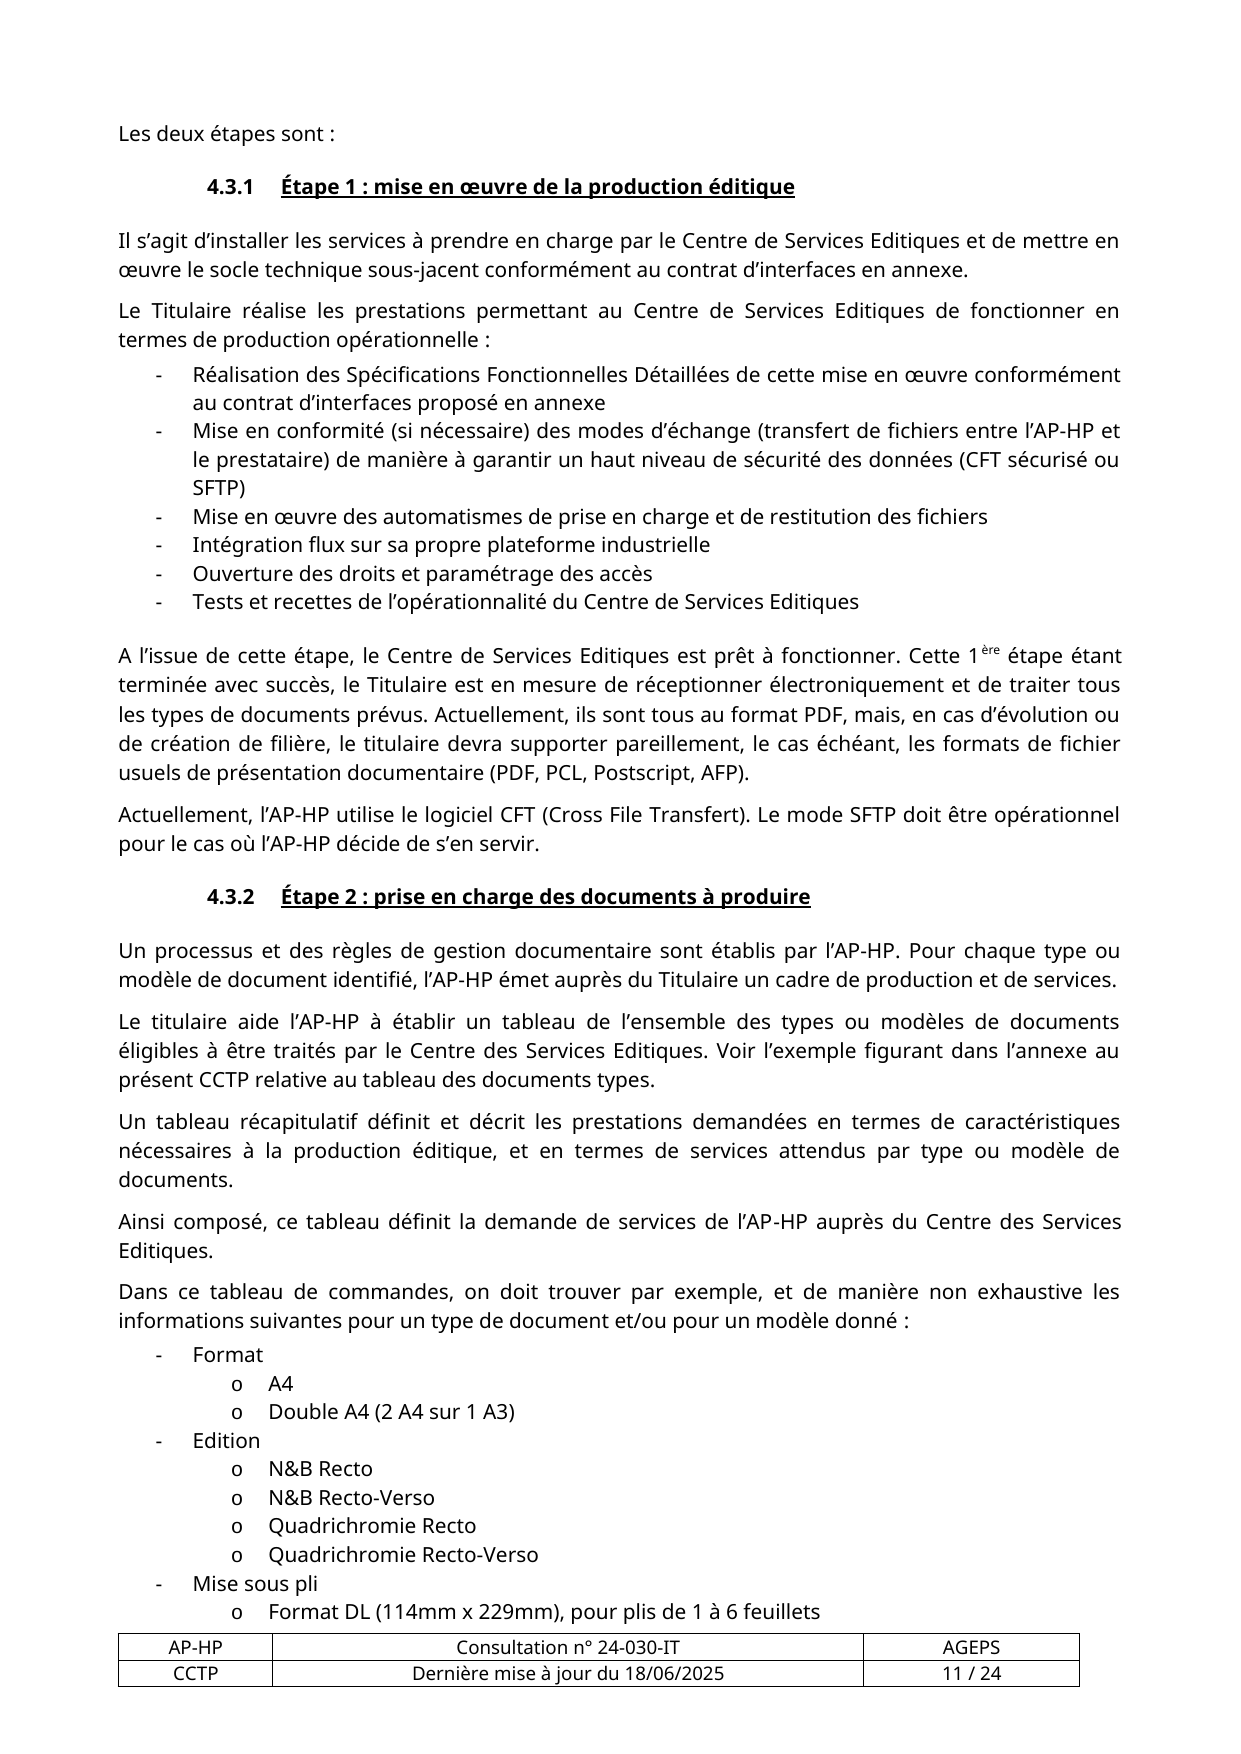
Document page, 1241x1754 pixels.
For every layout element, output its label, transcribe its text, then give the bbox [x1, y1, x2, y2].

subtitle Étape 1 : mise en œuvre de la production éditique [207, 172, 1122, 201]
list Format DL (114mm x 229mm), pour plis de 1 à 6 feuillets [231, 1597, 1122, 1626]
text Un tableau récapitulatif définit et décrit les prestations demandées en termes de caractéristiques nécessaires à la production éditique, et en termes de services attendus par type ou modèle de documents. [118, 1107, 1122, 1194]
list N&B Recto [231, 1454, 1122, 1483]
list N&B Recto-Verso [231, 1483, 1122, 1512]
text Ainsi composé, ce tableau définit la demande de services de l’AP-HP auprès du Centre des Services Editiques. [118, 1207, 1122, 1265]
text Les deux étapes sont : [118, 118, 1122, 147]
text Le titulaire aide l’AP-HP à établir un tableau de l’ensemble des types ou modèles de documents éligibles à être traités par le Centre des Services Editiques. Voir l’exemple figurant dans l’annexe au présent CCTP relative au tableau des documents types. [118, 1007, 1122, 1094]
list Double A4 (2 A4 sur 1 A3) [231, 1397, 1122, 1426]
list Dans ce tableau de commandes, on doit trouver par exemple, et de manière non exhaustive les informations suivantes pour un type de document et/ou pour un modèle donné : [118, 1277, 1122, 1334]
list Intégration flux sur sa propre plateforme industrielle [155, 530, 1122, 559]
list Mise en œuvre des automatismes de prise en charge et de restitution des fichiers [155, 502, 1122, 530]
list A4 [231, 1369, 1122, 1397]
list Ouverture des droits et paramétrage des accès [155, 559, 1122, 587]
text Actuellement, l’AP-HP utilise le logiciel CFT (Cross File Transfert). Le mode SFTP doit être opérationnel pour le cas où l’AP-HP décide de s’en servir. [118, 799, 1122, 857]
list Mise sous pli [155, 1569, 1122, 1597]
list Tests et recettes de l’opérationnalité du Centre de Services Editiques [155, 587, 1122, 616]
list Mise en conformité (si nécessaire) des modes d’échange (transfert de fichiers entre l’AP-HP et le prestataire) de manière à garantir un haut niveau de sécurité des données (CFT sécurisé ou SFTP) [155, 417, 1122, 502]
list Quadrichromie Recto [231, 1512, 1122, 1540]
list Format [155, 1341, 1122, 1369]
list Edition [155, 1426, 1122, 1454]
text A l’issue de cette étape, le Centre de Services Editiques est prêt à fonctionner. Cette 1ère étape étant terminée avec succès, le Titulaire est en mesure de réceptionner électroniquement et de traiter tous les types de documents prévus. Actuellement, ils sont tous au format PDF, mais, en cas d’évolution ou de création de filière, le titulaire devra supporter pareillement, le cas échéant, les formats de fichier usuels de présentation documentaire (PDF, PCL, Postscript, AFP). [118, 641, 1122, 786]
list Réalisation des Spécifications Fonctionnelles Détaillées de cette mise en œuvre conformément au contrat d’interfaces proposé en annexe [155, 360, 1122, 417]
list Quadrichromie Recto-Verso [231, 1540, 1122, 1569]
text Il s’agit d’installer les services à prendre en charge par le Centre de Services Editiques et de mettre en œuvre le socle technique sous-jacent conformément au contrat d’interfaces en annexe. [118, 226, 1122, 284]
list Le Titulaire réalise les prestations permettant au Centre de Services Editiques de fonctionner en termes de production opérationnelle : [118, 297, 1122, 353]
text Un processus et des règles de gestion documentaire sont établis par l’AP-HP. Pour chaque type ou modèle de document identifié, l’AP-HP émet auprès du Titulaire un cadre de production et de services. [118, 936, 1122, 994]
subtitle Étape 2 : prise en charge des documents à produire [207, 882, 1122, 911]
